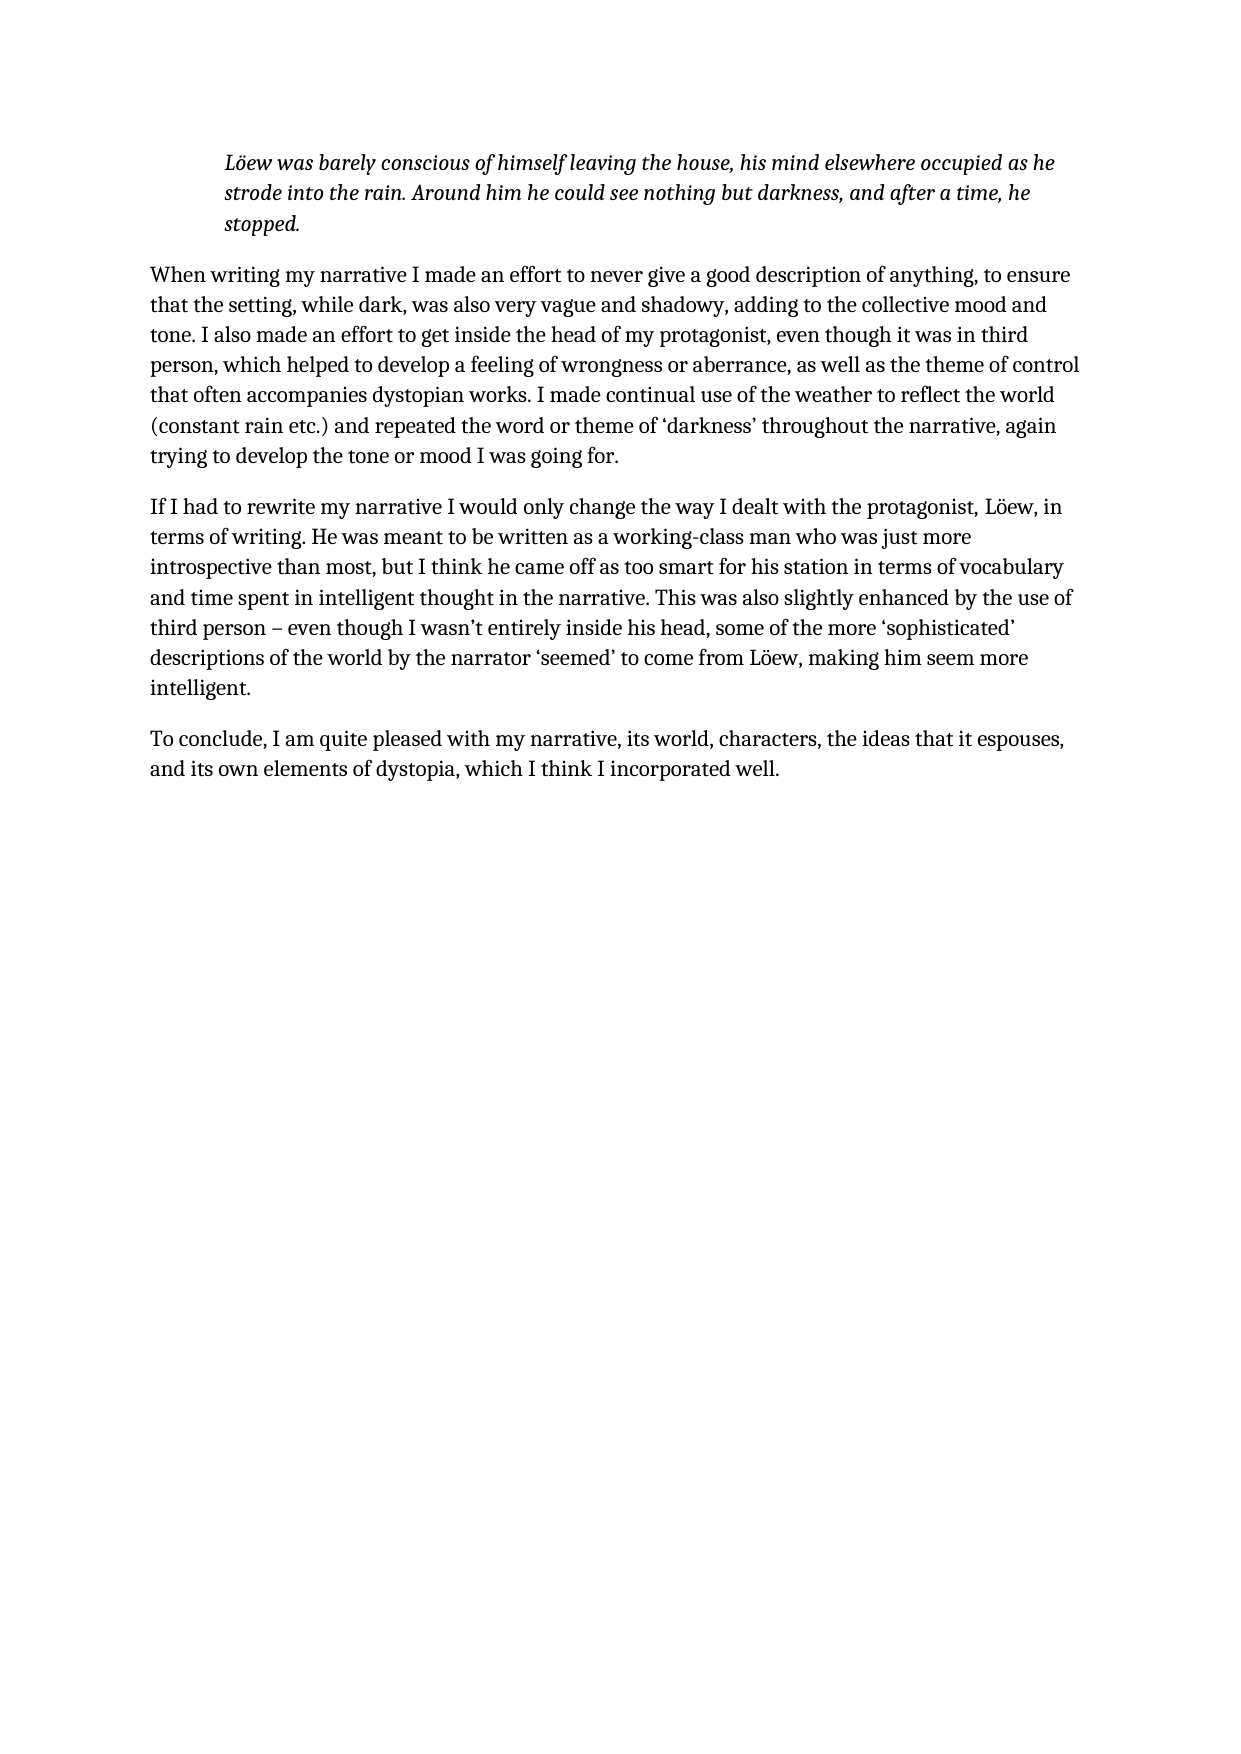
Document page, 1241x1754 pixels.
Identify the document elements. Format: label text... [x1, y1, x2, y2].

text If I had to rewrite my narrative I would only change the way I dealt with the protagonist, Löew, in terms of writing. He was meant to be written as a working-class man who was just more introspective than most, but I think he came off as too smart for his station in terms of vocabulary and time spent in intelligent thought in the narrative. This was also slightly enhanced by the use of third person – even though I wasn’t entirely inside his head, some of the more ‘sophisticated’ descriptions of the world by the narrator ‘seemed’ to come from Löew, making him seem more intelligent. [150, 494, 1090, 701]
text When writing my narrative I made an effort to never give a good description of anything, to ensure that the setting, while dark, was also very vague and shadowy, adding to the collective mood and tone. I also made an effort to get inside the head of my protagonist, even though it was in third person, which helped to develop a feeling of wrongness or aberrance, as well as the theme of control that often accompanies dystopian works. I made continual use of the weather to reflect the world (constant rain etc.) and repeated the word or theme of ‘darkness’ throughout the narrative, again trying to develop the tone or mood I was going for. [150, 261, 1090, 469]
text To conclude, I am quite pleased with my narrative, its world, characters, the ideas that it espouses, and its own elements of dystopia, which I think I incorporated well. [150, 726, 1090, 783]
list Löew was barely conscious of himself leaving the house, his mind elsewhere occupied as he strode into the rain. Around him he could see nothing but darkness, and after a time, he stopped. [224, 150, 1090, 237]
